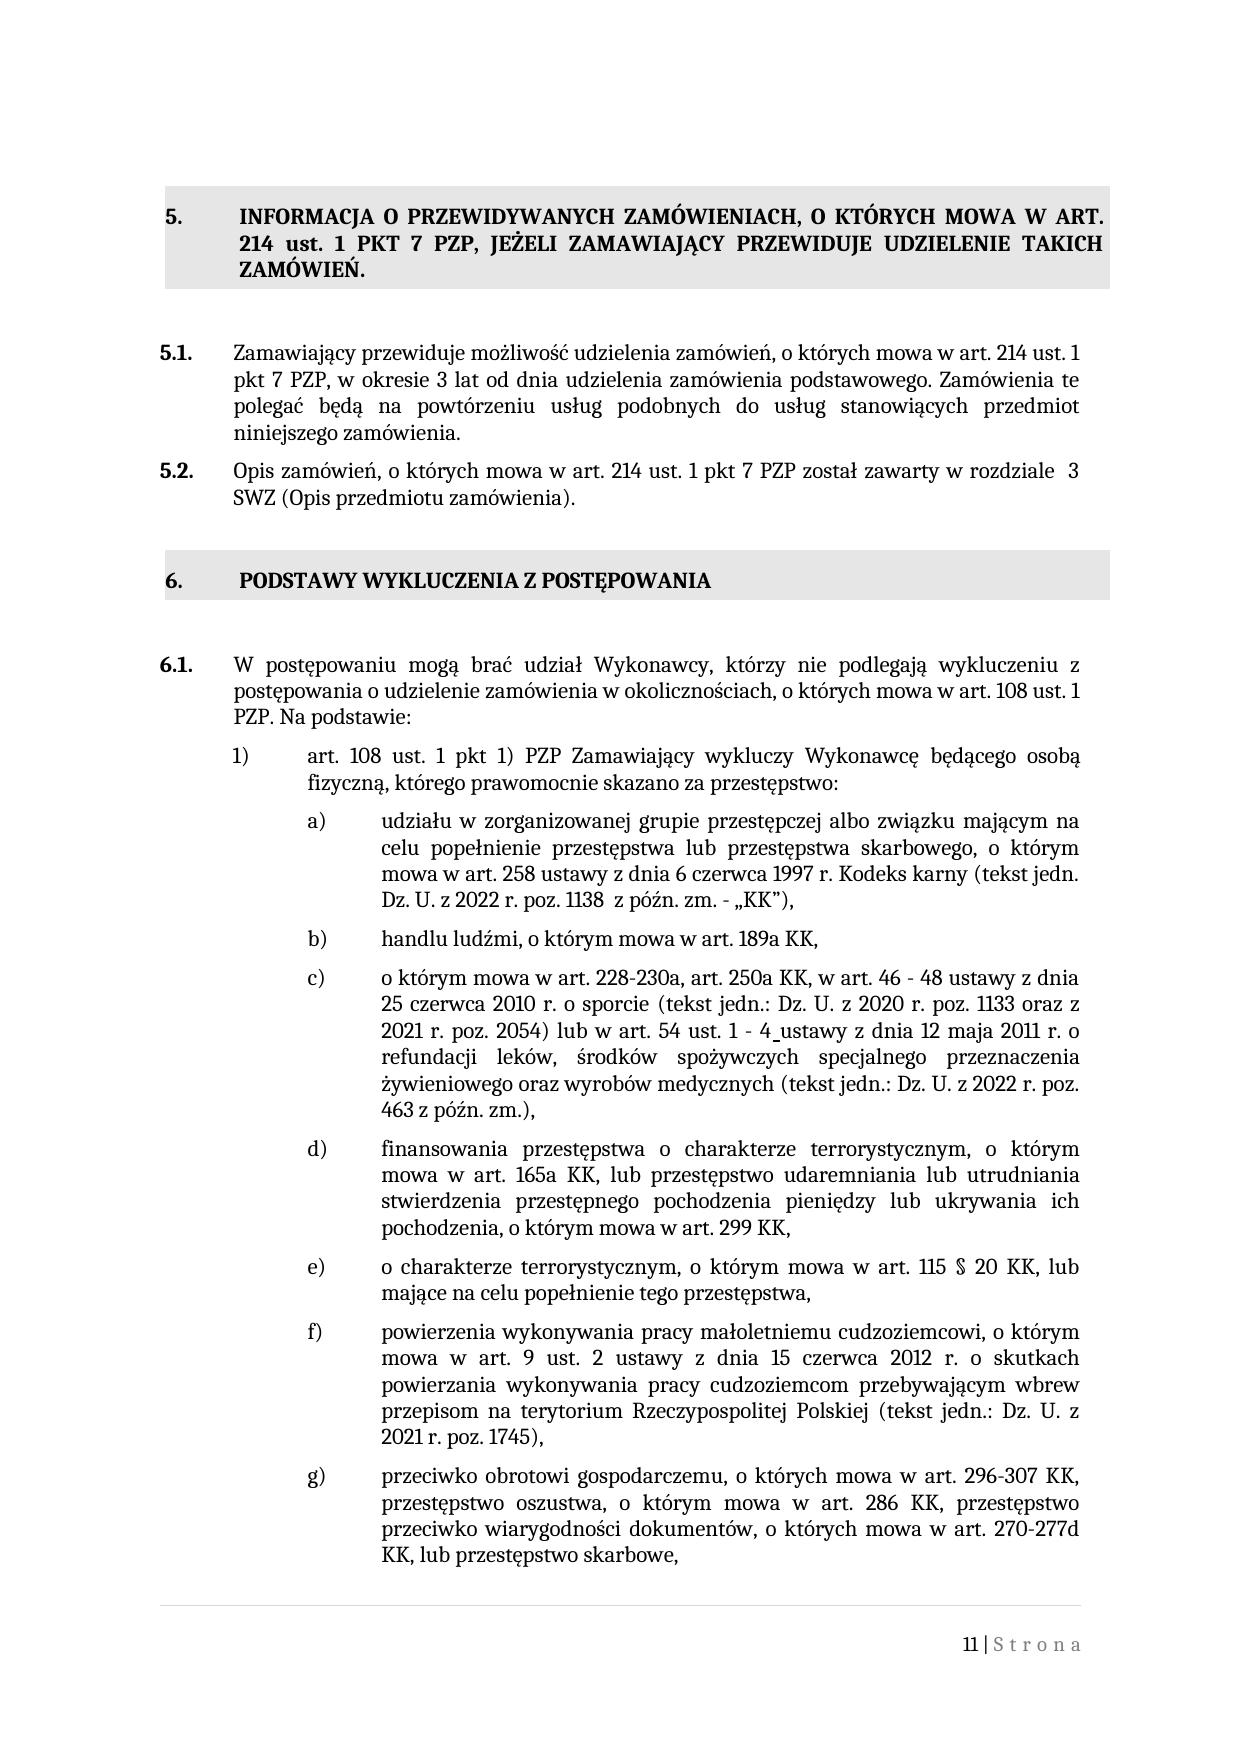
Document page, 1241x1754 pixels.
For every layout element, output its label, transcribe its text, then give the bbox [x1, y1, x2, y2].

text c) o którym mowa w art. 228-230a, art. 250a KK, w art. 46 - 48 ustawy z dnia 25 czerwca 2010 r. o sporcie (tekst jedn.: Dz. U. z 2020 r. poz. 1133 oraz z 2021 r. poz. 2054) lub w art. 54 ust. 1 - 4 ustawy z dnia 12 maja 2011 r. o refundacji leków, środków spożywczych specjalnego przeznaczenia żywieniowego oraz wyrobów medycznych (tekst jedn.: Dz. U. z 2022 r. poz. 463 z późn. zm.), [307, 965, 1081, 1123]
text 5.1. Zamawiający przewiduje możliwość udzielenia zamówień, o których mowa w art. 214 ust. 1 pkt 7 PZP, w okresie 3 lat od dnia udzielenia zamówienia podstawowego. Zamówienia te polegać będą na powtórzeniu usług podobnych do usług stanowiących przedmiot niniejszego zamówienia. [159, 340, 1081, 446]
text f) powierzenia wykonywania pracy małoletniemu cudzoziemcowi, o którym mowa w art. 9 ust. 2 ustawy z dnia 15 czerwca 2012 r. o skutkach powierzania wykonywania pracy cudzoziemcom przebywającym wbrew przepisom na terytorium Rzeczypospolitej Polskiej (tekst jedn.: Dz. U. z 2021 r. poz. 1745), [307, 1319, 1081, 1450]
text 1) art. 108 ust. 1 pkt 1) PZP Zamawiający wykluczy Wykonawcę będącego osobą fizyczną, którego prawomocnie skazano za przestępstwo: [232, 743, 1081, 796]
table_header 6. PODSTAWY WYKLUCZENIA Z POSTĘPOWANIA [165, 550, 1110, 600]
text e) o charakterze terrorystycznym, o którym mowa w art. 115 § 20 KK, lub mające na celu popełnienie tego przestępstwa, [307, 1253, 1081, 1306]
text b) handlu ludźmi, o którym mowa w art. 189a KK, [307, 926, 1081, 952]
text d) finansowania przestępstwa o charakterze terrorystycznym, o którym mowa w art. 165a KK, lub przestępstwo udaremniania lub utrudniania stwierdzenia przestępnego pochodzenia pieniędzy lub ukrywania ich pochodzenia, o którym mowa w art. 299 KK, [307, 1136, 1081, 1241]
text a) udziału w zorganizowanej grupie przestępczej albo związku mającym na celu popełnienie przestępstwa lub przestępstwa skarbowego, o którym mowa w art. 258 ustawy z dnia 6 czerwca 1997 r. Kodeks karny (tekst jedn. Dz. U. z 2022 r. poz. 1138 z późn. zm. - „KK”), [307, 808, 1081, 913]
text g) przeciwko obrotowi gospodarczemu, o których mowa w art. 296-307 KK, przestępstwo oszustwa, o którym mowa w art. 286 KK, przestępstwo przeciwko wiarygodności dokumentów, o których mowa w art. 270-277d KK, lub przestępstwo skarbowe, [307, 1463, 1081, 1568]
table_header 5. INFORMACJA O PRZEWIDYWANYCH ZAMÓWIENIACH, O KTÓRYCH MOWA W ART. 214 ust. 1 PKT 7 PZP, JEŻELI ZAMAWIAJĄCY PRZEWIDUJE UDZIELENIE TAKICH ZAMÓWIEŃ. [165, 186, 1110, 289]
text 5.2. Opis zamówień, o których mowa w art. 214 ust. 1 pkt 7 PZP został zawarty w rozdziale 3 SWZ (Opis przedmiotu zamówienia). [159, 458, 1081, 511]
text 6.1. W postępowaniu mogą brać udział Wykonawcy, którzy nie podlegają wykluczeniu z postępowania o udzielenie zamówienia w okolicznościach, o których mowa w art. 108 ust. 1 PZP. Na podstawie: [159, 651, 1081, 730]
